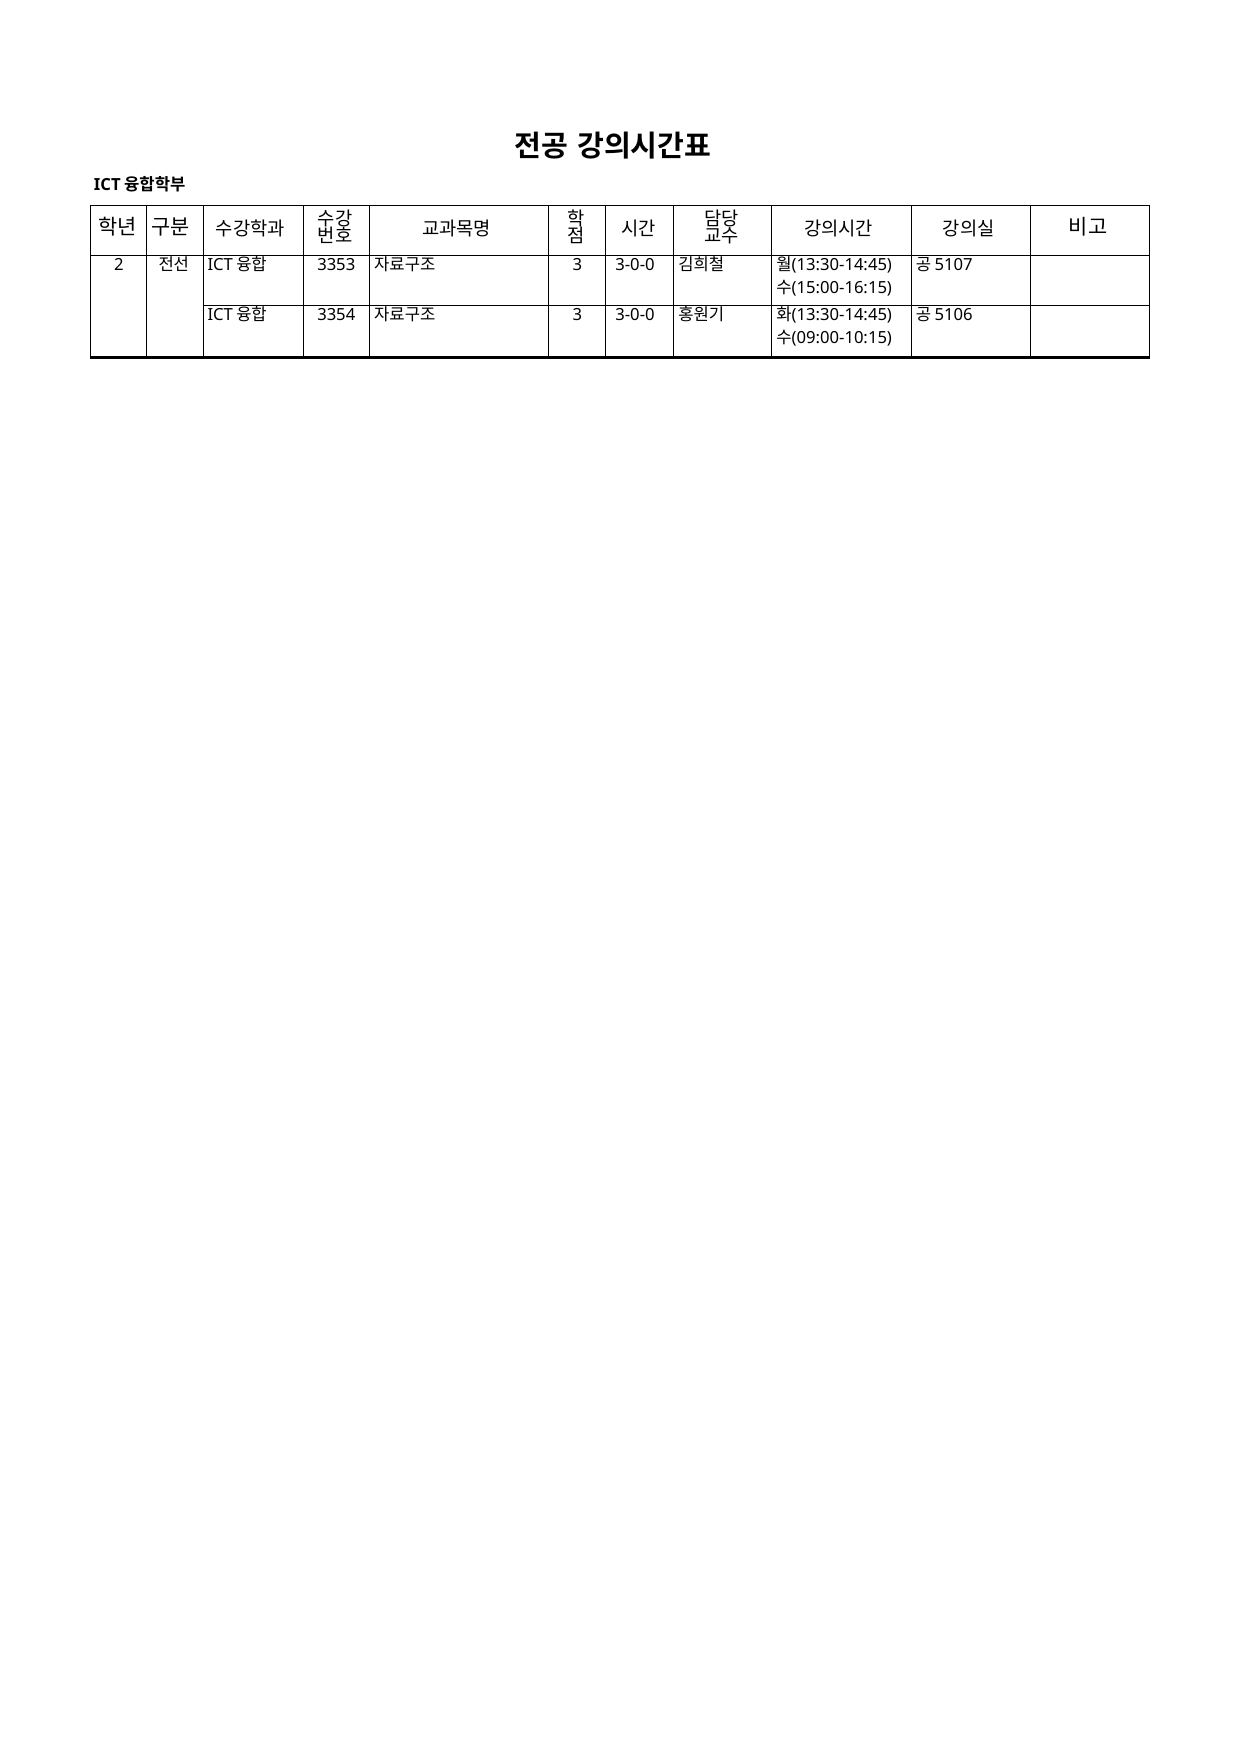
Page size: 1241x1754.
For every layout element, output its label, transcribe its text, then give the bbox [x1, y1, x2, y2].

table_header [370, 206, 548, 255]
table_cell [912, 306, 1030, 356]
text ICT융합학부 [94, 172, 1161, 195]
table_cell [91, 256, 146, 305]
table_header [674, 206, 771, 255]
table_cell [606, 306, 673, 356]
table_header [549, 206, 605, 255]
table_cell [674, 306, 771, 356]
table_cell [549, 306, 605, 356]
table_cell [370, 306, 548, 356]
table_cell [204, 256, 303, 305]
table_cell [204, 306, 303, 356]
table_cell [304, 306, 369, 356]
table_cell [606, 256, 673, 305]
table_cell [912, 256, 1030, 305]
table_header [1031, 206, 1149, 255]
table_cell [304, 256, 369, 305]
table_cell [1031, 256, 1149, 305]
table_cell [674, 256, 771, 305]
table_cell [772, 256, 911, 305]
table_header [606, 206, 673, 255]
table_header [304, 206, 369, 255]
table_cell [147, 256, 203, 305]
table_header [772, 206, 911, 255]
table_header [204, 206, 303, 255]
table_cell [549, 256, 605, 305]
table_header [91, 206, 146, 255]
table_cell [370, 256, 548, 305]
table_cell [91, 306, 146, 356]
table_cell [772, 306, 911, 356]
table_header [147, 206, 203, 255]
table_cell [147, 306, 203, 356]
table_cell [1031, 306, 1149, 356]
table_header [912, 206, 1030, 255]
